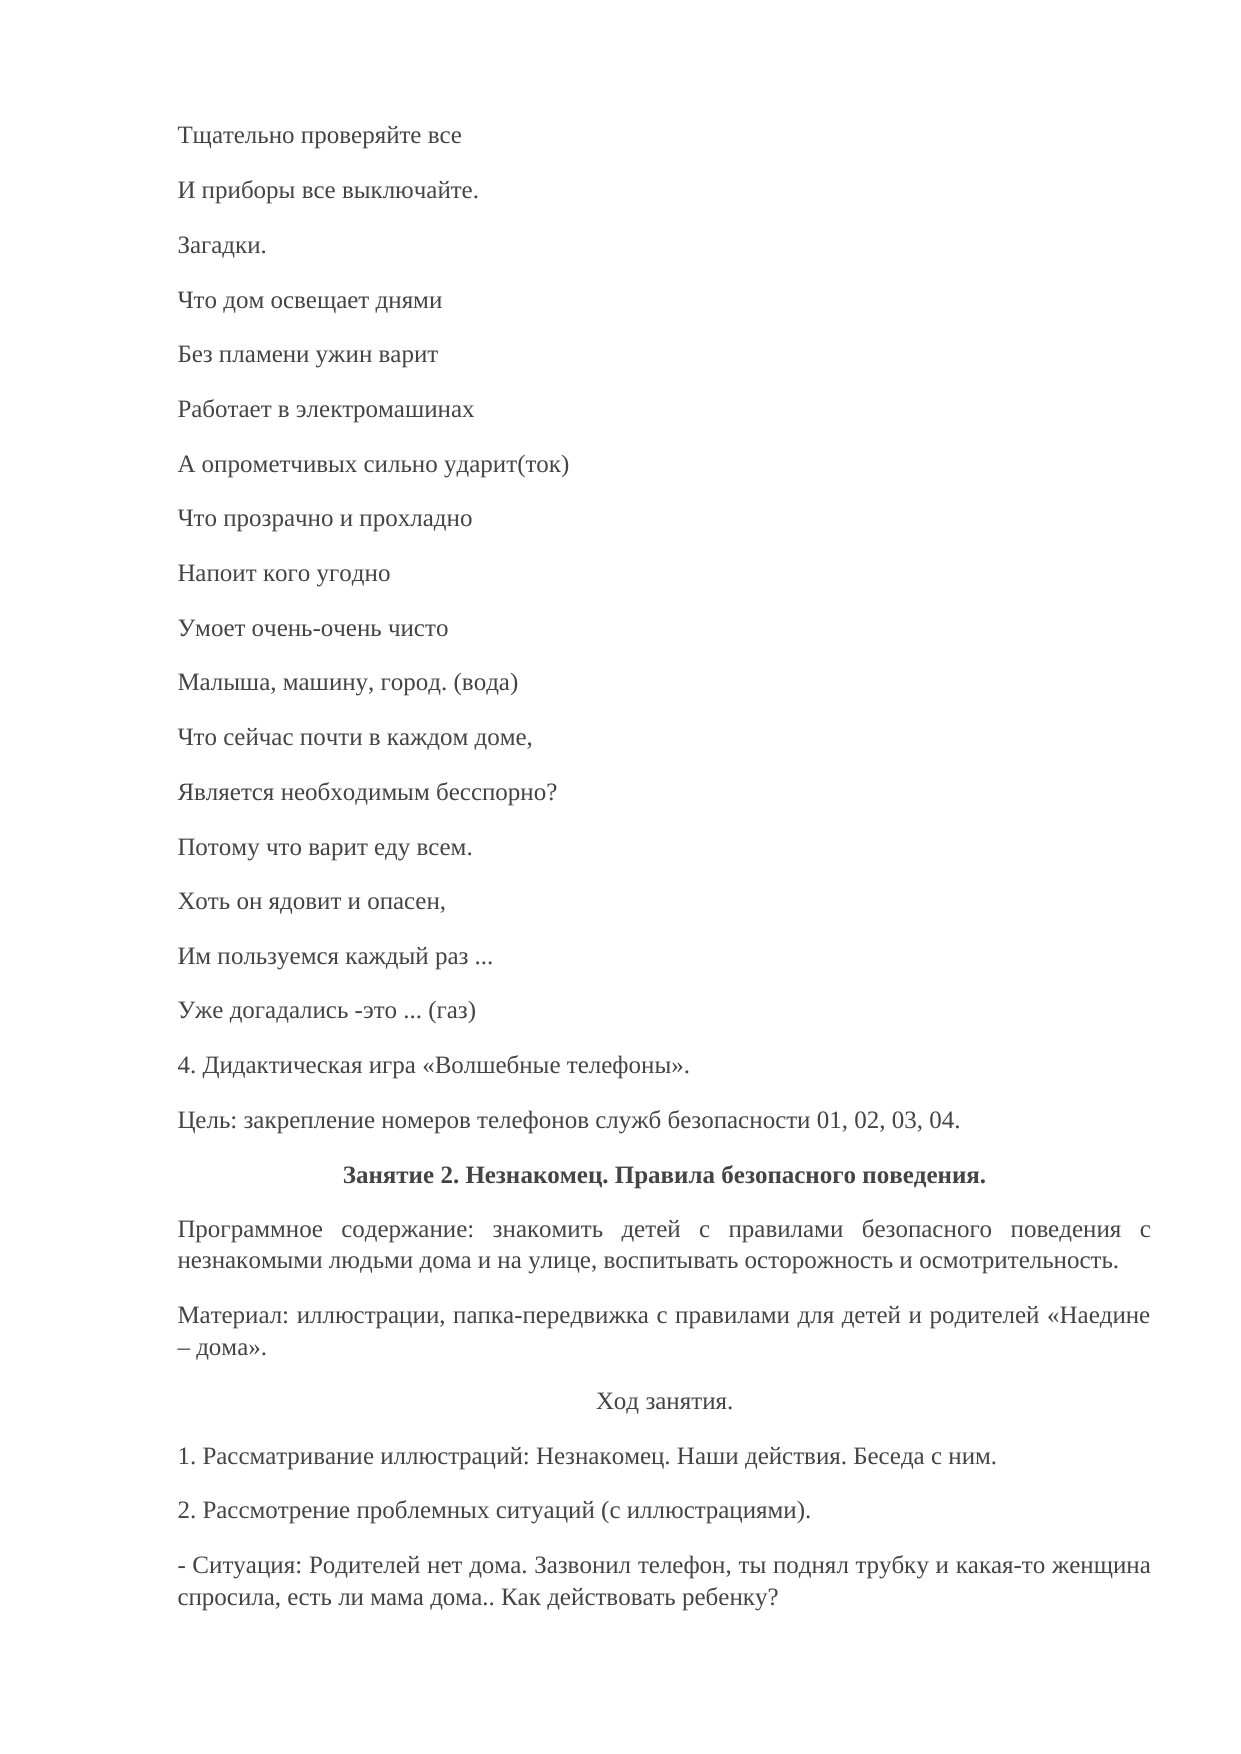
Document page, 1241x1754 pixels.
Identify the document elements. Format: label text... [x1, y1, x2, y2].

text - Ситуация: Родителей нет дома. Зазвонил телефон, ты поднял трубку и какая-то женщина спросила, есть ли мама дома.. Как действовать ребенку? [177, 1548, 1152, 1610]
text 4. Дидактическая игра «Волшебные телефоны». [177, 1048, 1152, 1079]
text Загадки. [177, 227, 1152, 259]
text Что сейчас почти в каждом доме, [177, 720, 1152, 751]
text 1. Рассматривание иллюстраций: Незнакомец. Наши действия. Беседа с ним. [177, 1438, 1152, 1470]
text Потому что варит еду всем. [177, 829, 1152, 860]
text Уже догадались -это ... (газ) [177, 993, 1152, 1024]
text Цель: закрепление номеров телефонов служб безопасности 01, 02, 03, 04. [177, 1102, 1152, 1134]
text Умоет очень-очень чисто [177, 610, 1152, 642]
text Ход занятия. [177, 1384, 1152, 1415]
text Что прозрачно и прохладно [177, 501, 1152, 532]
text Является необходимым бесспорно? [177, 774, 1152, 806]
text Материал: иллюстрации, папка-передвижка с правилами для детей и родителей «Наедине – дома». [177, 1298, 1152, 1360]
text Хоть он ядовит и опасен, [177, 884, 1152, 915]
text Напоит кого угодно [177, 556, 1152, 587]
text 2. Рассмотрение проблемных ситуаций (с иллюстрациями). [177, 1493, 1152, 1524]
text И приборы все выключайте. [177, 173, 1152, 204]
text Программное содержание: знакомить детей с правилами безопасного поведения с незнакомыми людьми дома и на улице, воспитывать осторожность и осмотрительность. [177, 1212, 1152, 1274]
text А опрометчивых сильно ударит(ток) [177, 446, 1152, 477]
text Им пользуемся каждый раз ... [177, 938, 1152, 970]
text Тщательно проверяйте все [177, 118, 1152, 149]
text Занятие 2. Незнакомец. Правила безопасного поведения. [177, 1157, 1152, 1188]
text Что дом освещает днями [177, 282, 1152, 313]
text Работает в электромашинах [177, 392, 1152, 423]
text Без пламени ужин варит [177, 337, 1152, 368]
text Малыша, машину, город. (вода) [177, 665, 1152, 696]
